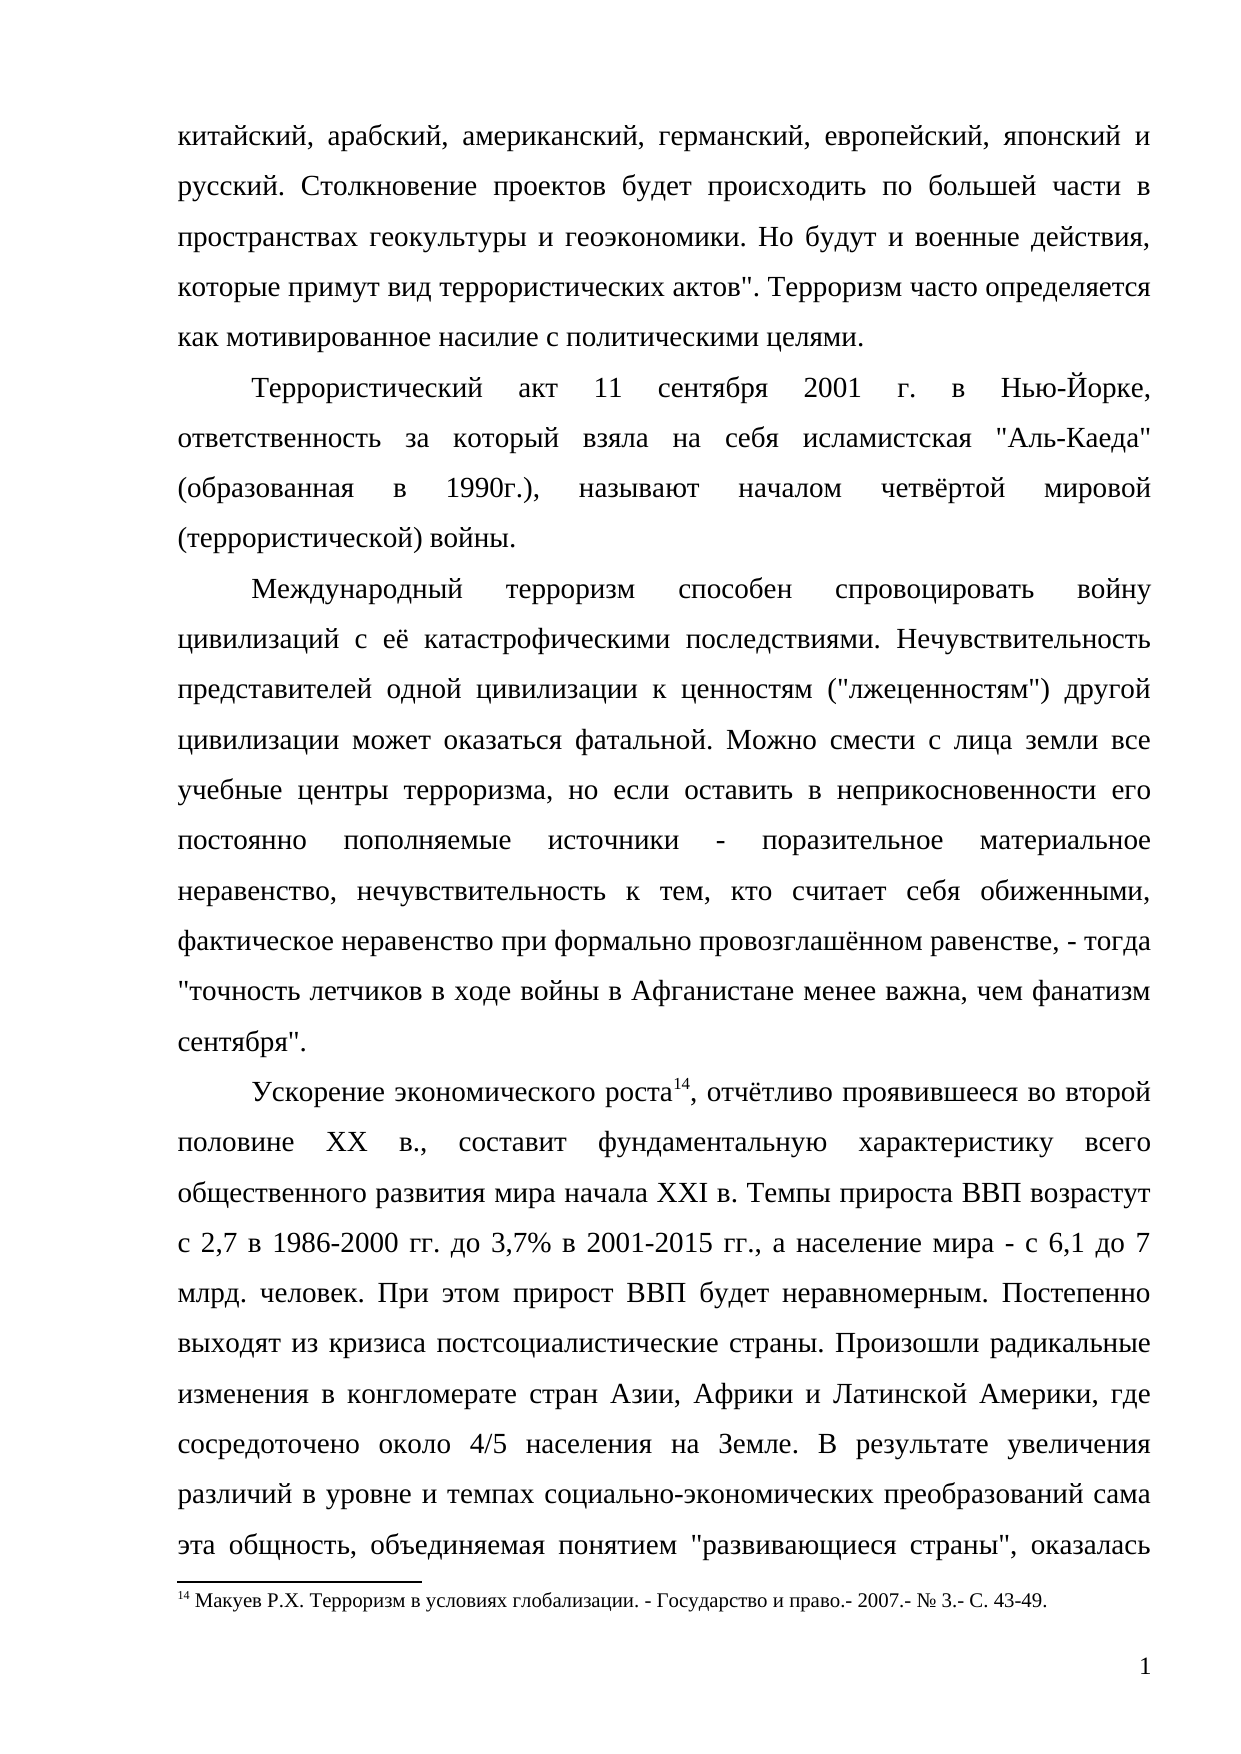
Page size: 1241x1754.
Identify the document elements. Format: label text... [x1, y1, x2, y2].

text Террористический акт 11 сентября . в Нью-Йорке, ответственность за который взяла на себя исламистская "Аль-Каеда" (образованная в 1990г.), называют началом четвёртой мировой (террористической) войны. [177, 370, 1152, 554]
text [177, 1074, 1152, 1560]
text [177, 118, 1152, 353]
text Международный терроризм способен спровоцировать войну цивилизаций с её катастрофическими последствиями. Нечувствительность представителей одной цивилизации к ценностям ("лжеценностям") другой цивилизации может оказаться фатальной. Можно смести с лица земли все учебные центры терроризма, но если оставить в неприкосновенности его постоянно пополняемые источники - поразительное материальное неравенство, нечувствительность к тем, кто считает себя обиженными, фактическое неравенство при формально провозглашённом равенстве, - тогда "точность летчиков в ходе войны в Афганистане менее важна, чем фанатизм сентября". [177, 571, 1152, 1057]
